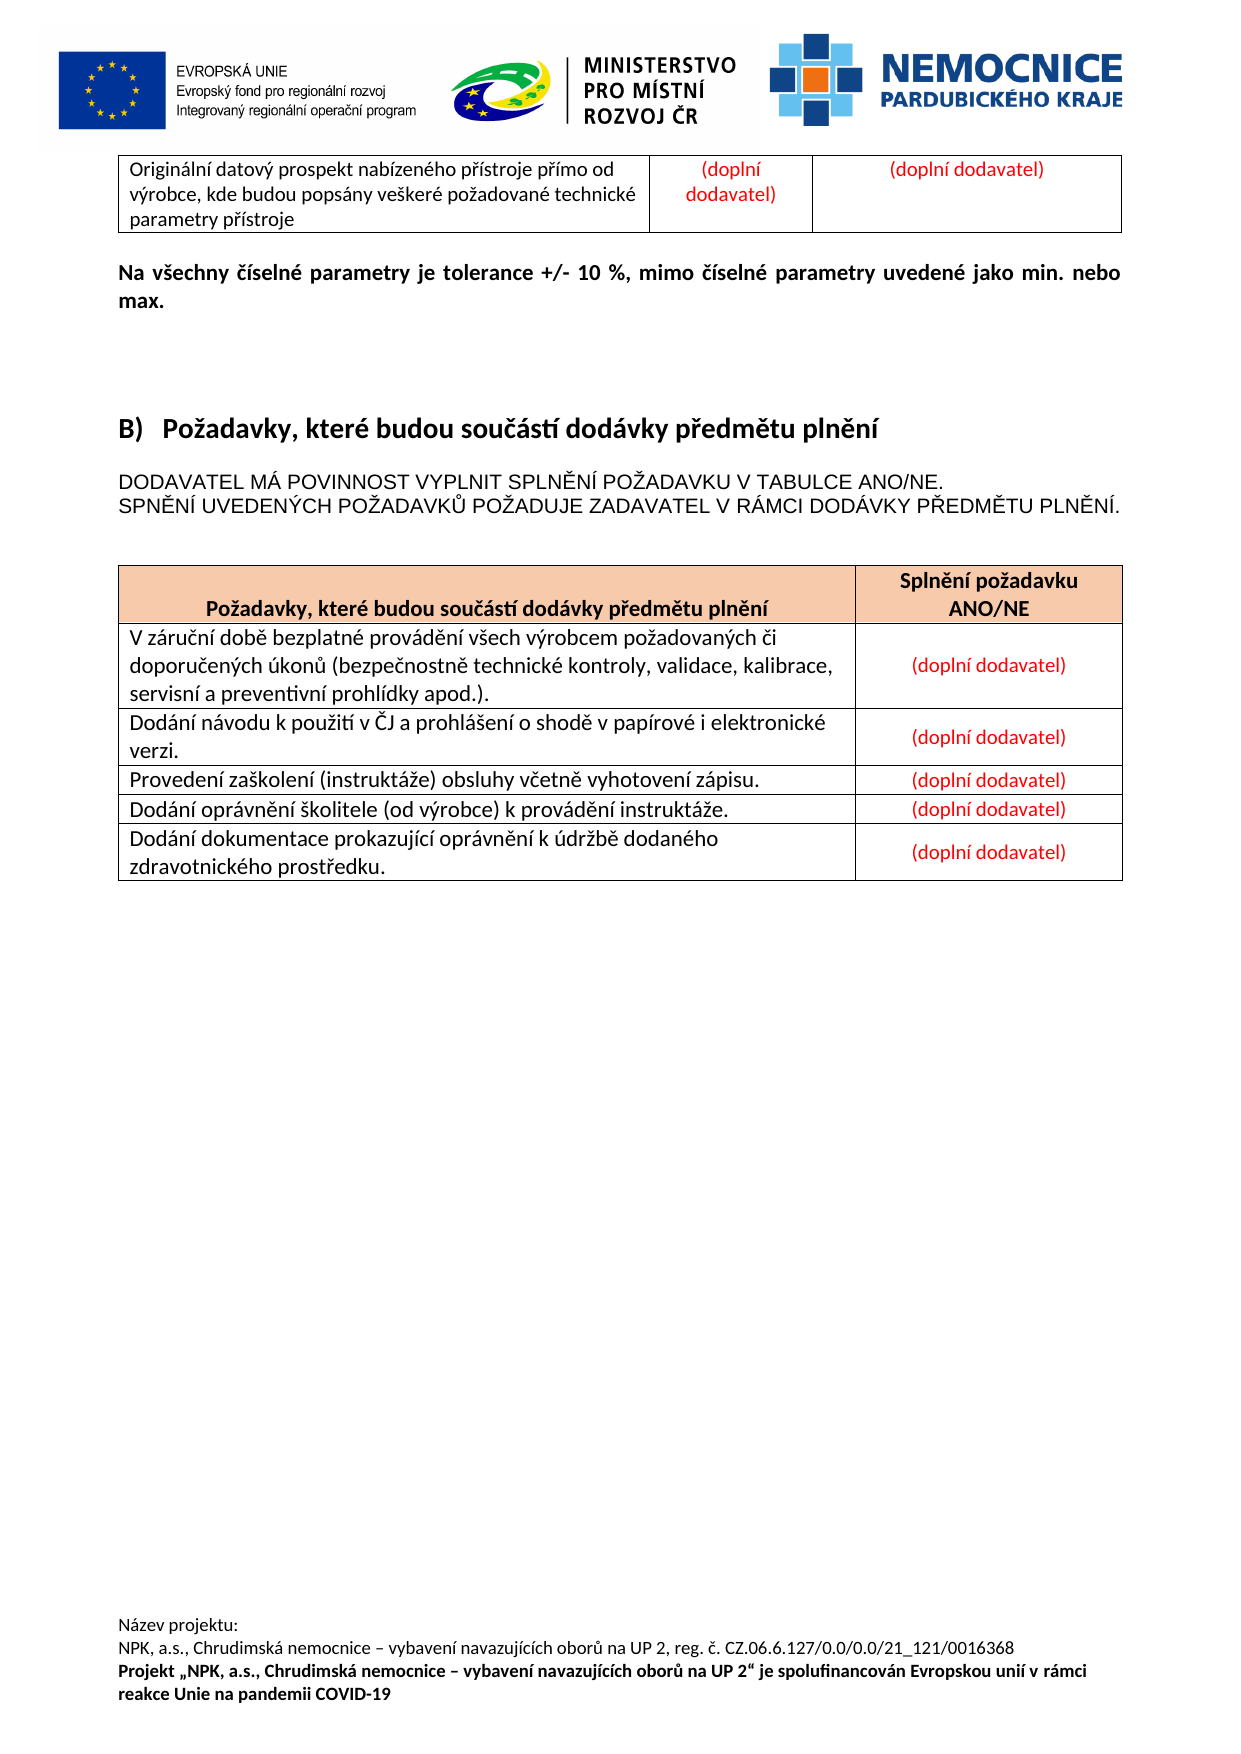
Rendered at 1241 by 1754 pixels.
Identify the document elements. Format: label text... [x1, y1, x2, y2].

table_cell Provedení zaškolení (instruktáže) obsluhy včetně vyhotovení zápisu. [119, 766, 855, 794]
table_cell (doplní dodavatel) [856, 824, 1122, 880]
picture [35, 25, 759, 155]
picture [768, 32, 1123, 127]
list Požadavky, které budou součástí dodávky předmětu plnění [118, 410, 1122, 446]
table_cell (doplní dodavatel) [856, 795, 1122, 823]
table_cell V záruční době bezplatné provádění všech výrobcem požadovaných či doporučených úkonů (bezpečnostně technické kontroly, validace, kalibrace, servisní a preventivní prohlídky apod.). [119, 624, 855, 707]
table_header Požadavky, které budou součástí dodávky předmětu plnění [119, 566, 855, 622]
table_cell (doplní dodavatel) [813, 156, 1121, 232]
table_cell (doplní dodavatel) [856, 624, 1122, 707]
table_header Splnění požadavku ANO/NE [856, 566, 1122, 622]
table_cell Dodání dokumentace prokazující oprávnění k údržbě dodaného zdravotnického prostředku. [119, 824, 855, 880]
table_cell Dodání oprávnění školitele (od výrobce) k provádění instruktáže. [119, 795, 855, 823]
table_cell (doplní dodavatel) [856, 709, 1122, 764]
table_cell (doplní dodavatel) [856, 766, 1122, 794]
table_cell (doplní dodavatel) [650, 156, 812, 232]
text DODAVATEL MÁ POVINNOST VYPLNIT SPLNĚNÍ POŽADAVKU V TABULCE ANO/NE. [118, 469, 1122, 493]
subtitle Na všechny číselné parametry je tolerance +/- 10 %, mimo číselné parametry uvedené jako min. nebo max. [118, 258, 1122, 314]
table_cell Dodání návodu k použití v ČJ a prohlášení o shodě v papírové i elektronické verzi. [119, 709, 855, 764]
table_cell Originální datový prospekt nabízeného přístroje přímo od výrobce, kde budou popsány veškeré požadované technické parametry přístroje [119, 156, 649, 232]
text SPNĚNÍ UVEDENÝCH POŽADAVKŮ POŽADUJE ZADAVATEL V RÁMCI DODÁVKY PŘEDMĚTU PLNĚNÍ. [118, 493, 1122, 517]
